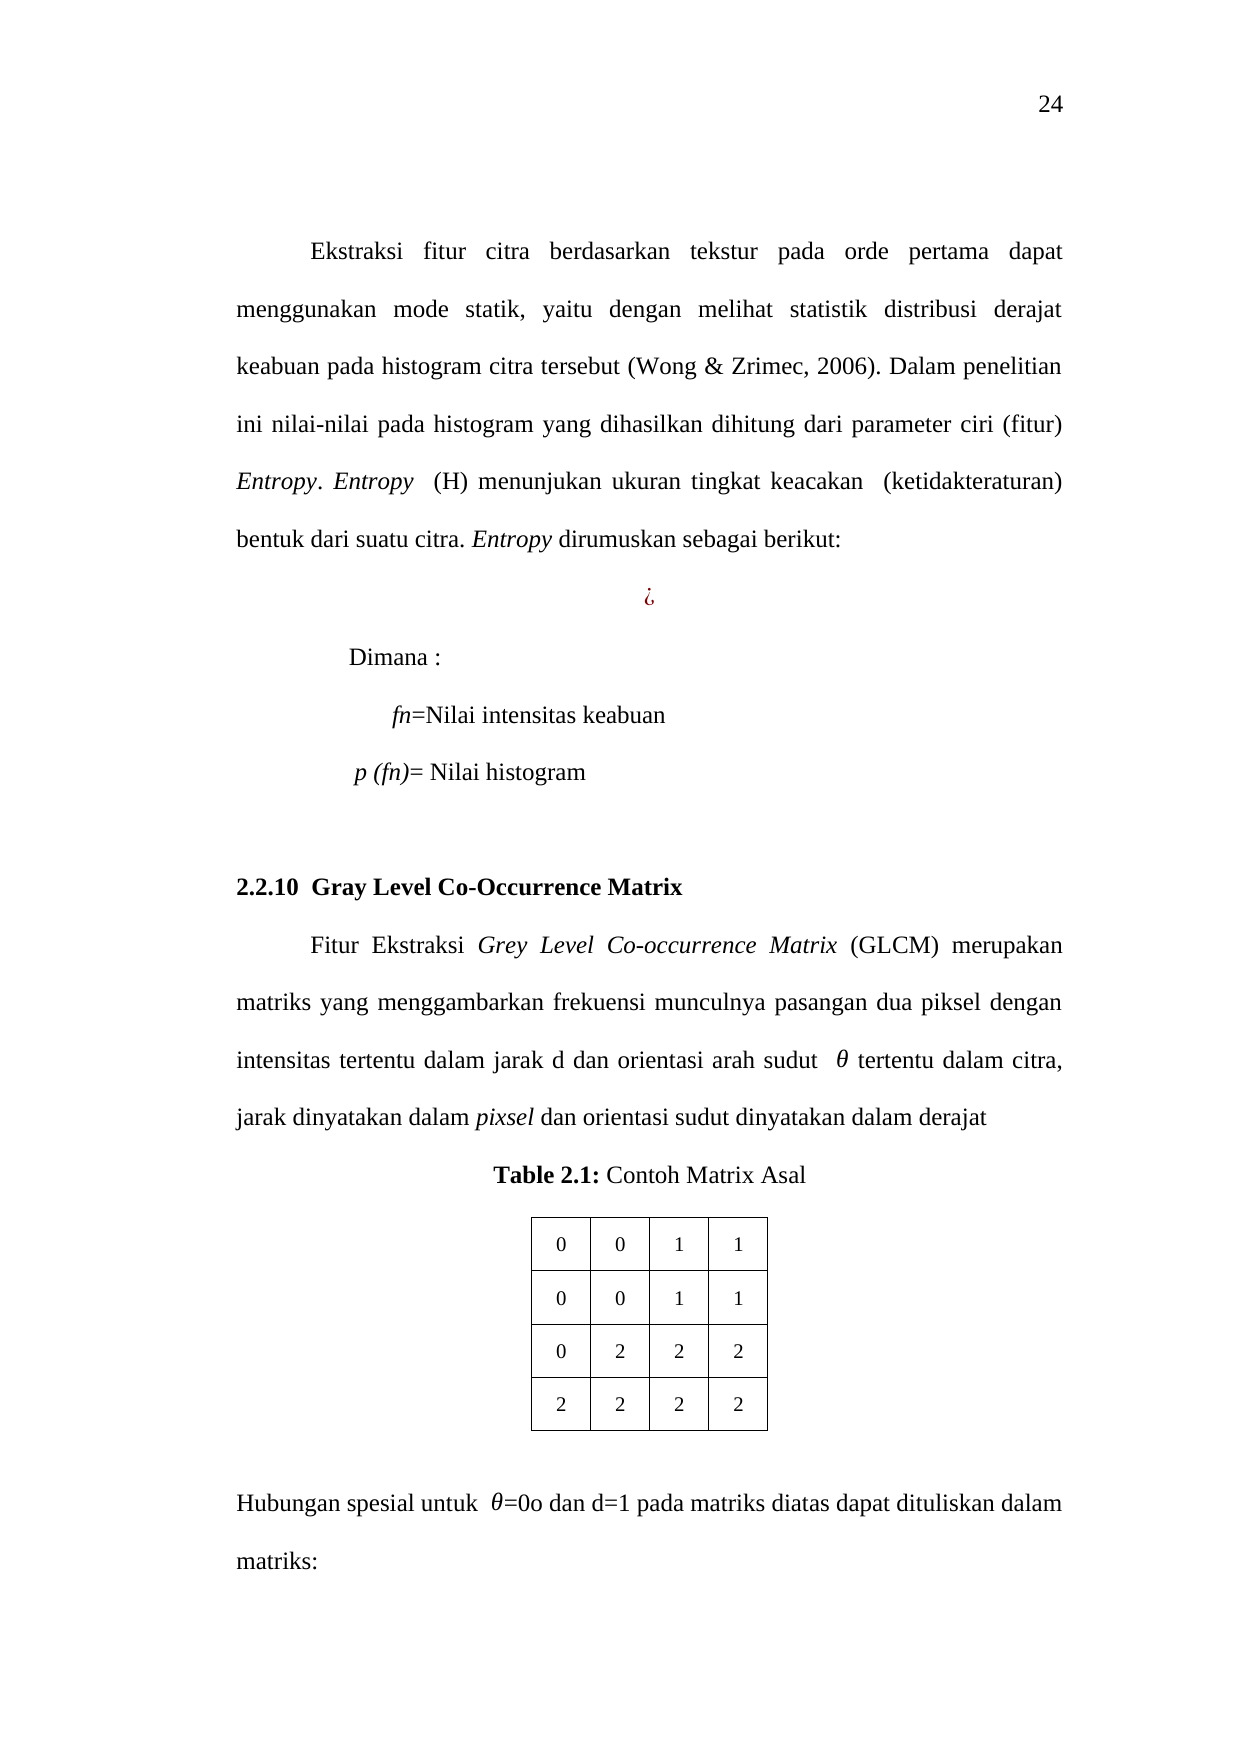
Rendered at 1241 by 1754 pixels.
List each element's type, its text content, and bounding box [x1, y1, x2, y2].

table_cell 2 [650, 1378, 708, 1430]
table_cell 1 [709, 1271, 767, 1323]
table_header 0 [591, 1218, 649, 1270]
list Dimana : [349, 642, 1063, 671]
table_header 1 [709, 1218, 767, 1270]
table_cell 2 [591, 1378, 649, 1430]
table_cell 2 [650, 1325, 708, 1377]
text Table 2.1: Contoh Matrix Asal [236, 1160, 1063, 1188]
list fn=Nilai intensitas keabuan [349, 700, 1063, 728]
table_cell 1 [650, 1271, 708, 1323]
table_cell 0 [532, 1271, 590, 1323]
text Ekstraksi fitur citra berdasarkan tekstur pada orde pertama dapat menggunakan mode statik, yaitu dengan melihat statistik distribusi derajat keabuan pada histogram citra tersebut (Wong & Zrimec, 2006). Dalam penelitian ini nilai-nilai pada histogram yang dihasilkan dihitung dari parameter ciri (fitur) Entropy. Entropy (H) menunjukan ukuran tingkat keacakan (ketidakteraturan) bentuk dari suatu citra. Entropy dirumuskan sebagai berikut: [236, 236, 1063, 552]
table_cell 0 [532, 1325, 590, 1377]
list p (fn)= Nilai histogram [349, 757, 1063, 786]
table_header 1 [650, 1218, 708, 1270]
table_cell 2 [709, 1378, 767, 1430]
text Fitur Ekstraksi Grey Level Co-occurrence Matrix (GLCM) merupakan matriks yang menggambarkan frekuensi munculnya pasangan dua piksel dengan intensitas tertentu dalam jarak d dan orientasi arah sudut tertentu dalam citra, jarak dinyatakan dalam pixsel dan orientasi sudut dinyatakan dalam derajat [236, 930, 1063, 1131]
table_cell 2 [591, 1325, 649, 1377]
table_cell 0 [591, 1271, 649, 1323]
table_cell 2 [532, 1378, 590, 1430]
list Gray Level Co-Occurrence Matrix [236, 872, 1063, 901]
table_header 0 [532, 1218, 590, 1270]
table_cell 2 [709, 1325, 767, 1377]
text Hubungan spesial untuk =0o dan d=1 pada matriks diatas dapat dituliskan dalam matriks: [236, 1488, 1063, 1574]
